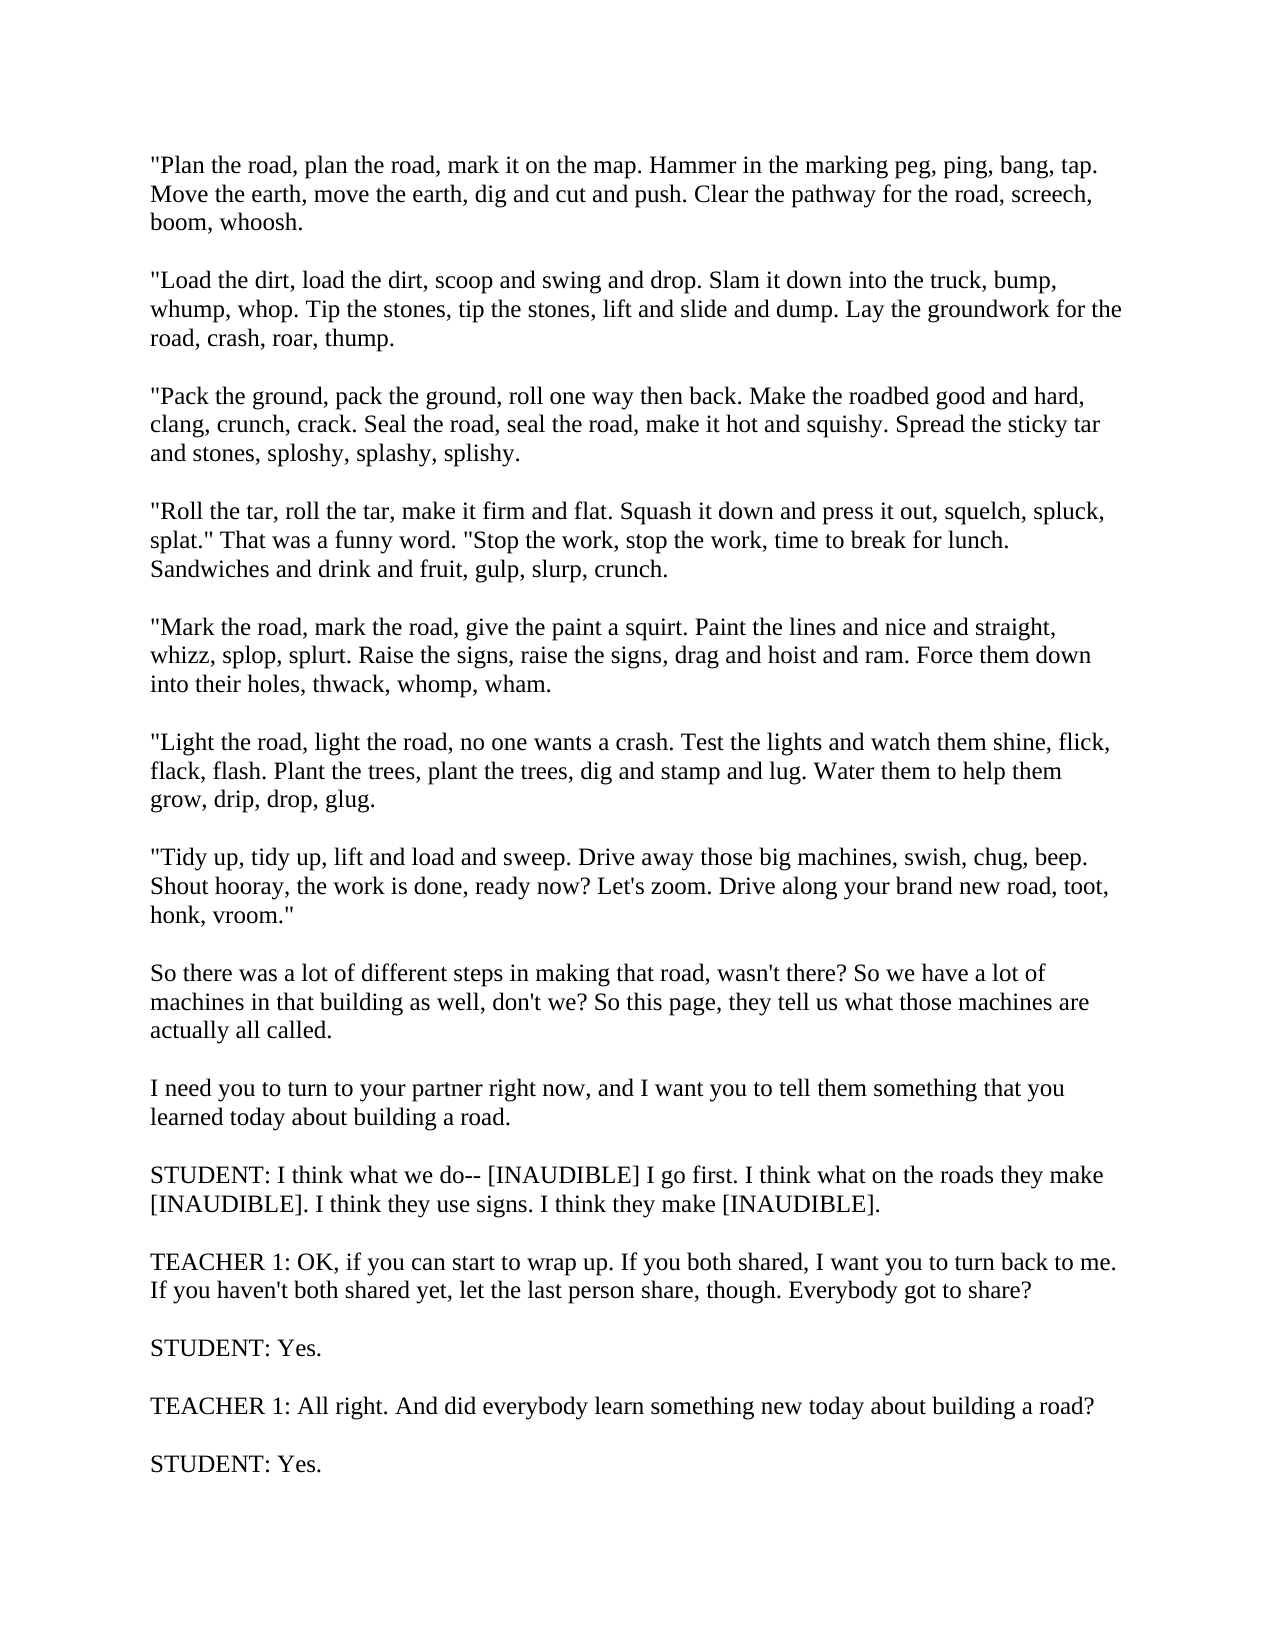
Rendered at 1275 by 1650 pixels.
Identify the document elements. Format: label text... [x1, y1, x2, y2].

text STUDENT: Yes. [150, 1449, 1125, 1478]
text TEACHER 1: OK, if you can start to wrap up. If you both shared, I want you to turn back to me. If you haven't both shared yet, let the last person share, though. Everybody got to share? [150, 1247, 1125, 1304]
text I need you to turn to your partner right now, and I want you to tell them something that you learned today about building a road. [150, 1073, 1125, 1131]
text TEACHER 1: All right. And did everybody learn something new today about building a road? [150, 1391, 1125, 1420]
text "Light the road, light the road, no one wants a crash. Test the lights and watch them shine, flick, flack, flash. Plant the trees, plant the trees, dig and stamp and lug. Water them to help them grow, drip, drop, glug. [150, 727, 1125, 813]
text "Pack the ground, pack the ground, roll one way then back. Make the roadbed good and hard, clang, crunch, crack. Seal the road, seal the road, make it hot and squishy. Spread the sticky tar and stones, sploshy, splashy, splishy. [150, 381, 1125, 467]
text "Load the dirt, load the dirt, scoop and swing and drop. Slam it down into the truck, bump, whump, whop. Tip the stones, tip the stones, lift and slide and dump. Lay the groundwork for the road, crash, roar, thump. [150, 265, 1125, 352]
text "Mark the road, mark the road, give the paint a squirt. Paint the lines and nice and straight, whizz, splop, splurt. Raise the signs, raise the signs, drag and hoist and ram. Force them down into their holes, thwack, whomp, wham. [150, 612, 1125, 698]
text "Roll the tar, roll the tar, make it firm and flat. Squash it down and press it out, squelch, spluck, splat." That was a funny word. "Stop the work, stop the work, time to break for lunch. Sandwiches and drink and fruit, gulp, slurp, crunch. [150, 496, 1125, 582]
text So there was a lot of different steps in making that road, wasn't there? So we have a lot of machines in that building as well, don't we? So this page, they tell us what those machines are actually all called. [150, 958, 1125, 1044]
text STUDENT: Yes. [150, 1333, 1125, 1362]
text "Tidy up, tidy up, lift and load and sweep. Drive away those big machines, swish, chug, beep. Shout hooray, the work is done, ready now? Let's zoom. Drive along your brand new road, toot, honk, vroom." [150, 842, 1125, 929]
text "Plan the road, plan the road, mark it on the map. Hammer in the marking peg, ping, bang, tap. Move the earth, move the earth, dig and cut and push. Clear the pathway for the road, screech, boom, whoosh. [150, 150, 1125, 236]
text STUDENT: I think what we do-- [INAUDIBLE] I go first. I think what on the roads they make [INAUDIBLE]. I think they use signs. I think they make [INAUDIBLE]. [150, 1160, 1125, 1217]
